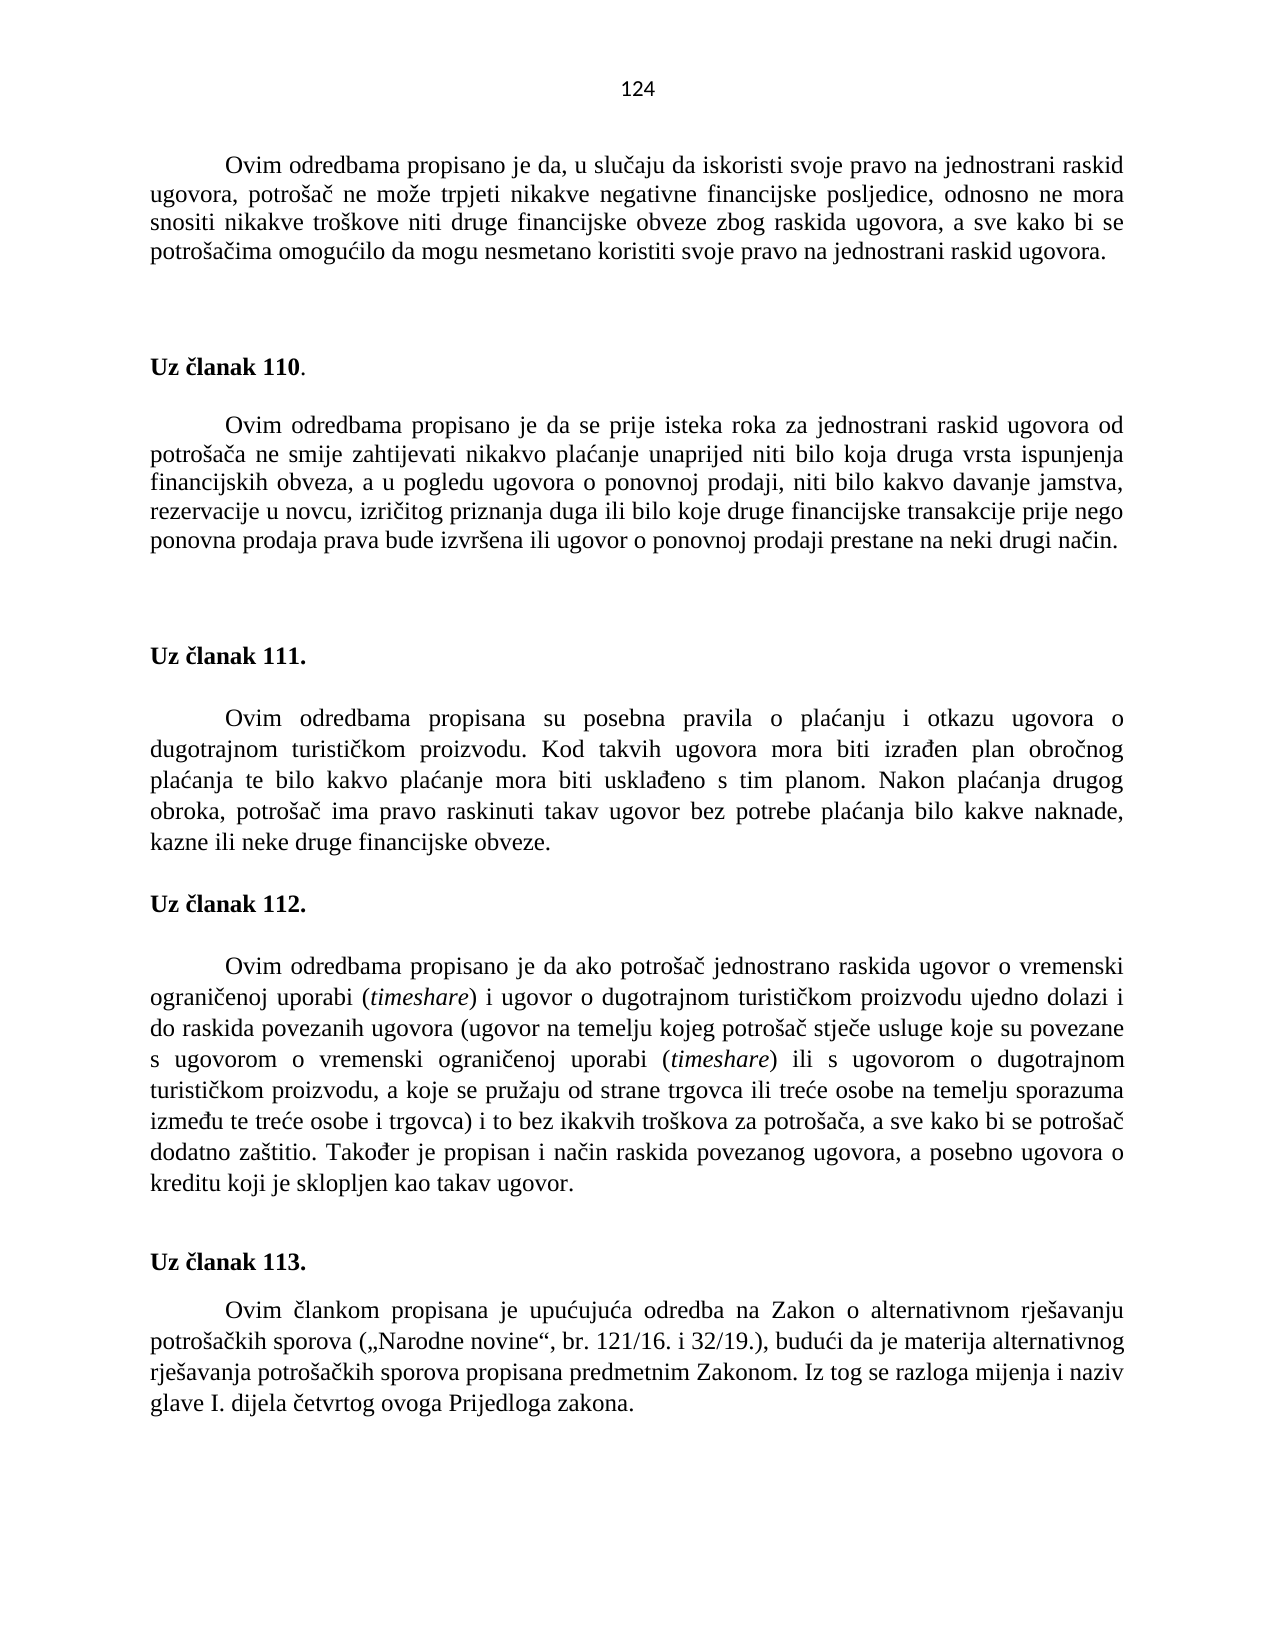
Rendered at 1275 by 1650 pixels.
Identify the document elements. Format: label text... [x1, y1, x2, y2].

text Ovim odredbama propisano je da se prije isteka roka za jednostrani raskid ugovora od potrošača ne smije zahtijevati nikakvo plaćanje unaprijed niti bilo koja druga vrsta ispunjenja financijskih obveza, a u pogledu ugovora o ponovnoj prodaji, niti bilo kakvo davanje jamstva, rezervacije u novcu, izričitog priznanja duga ili bilo koje druge financijske transakcije prije nego ponovna prodaja prava bude izvršena ili ugovor o ponovnoj prodaji prestane na neki drugi način. [150, 410, 1125, 554]
text Ovim odredbama propisano je da ako potrošač jednostrano raskida ugovor o vremenski ograničenoj uporabi (timeshare) i ugovor o dugotrajnom turističkom proizvodu ujedno dolazi i do raskida povezanih ugovora (ugovor na temelju kojeg potrošač stječe usluge koje su povezane s ugovorom o vremenski ograničenoj uporabi (timeshare) ili s ugovorom o dugotrajnom turističkom proizvodu, a koje se pružaju od strane trgovca ili treće osobe na temelju sporazuma između te treće osobe i trgovca) i to bez ikakvih troškova za potrošača, a sve kako bi se potrošač dodatno zaštitio. Također je propisan i način raskida povezanog ugovora, a posebno ugovora o kreditu koji je sklopljen kao takav ugovor. [150, 951, 1125, 1197]
text Uz članak 111. [150, 641, 1125, 669]
text Uz članak 113. [150, 1247, 1125, 1276]
text Ovim člankom propisana je upućujuća odredba na Zakon o alternativnom rješavanju potrošačkih sporova („Narodne novine“, br. 121/16. i 32/19.), budući da je materija alternativnog rješavanja potrošačkih sporova propisana predmetnim Zakonom. Iz tog se razloga mijenja i naziv glave I. dijela četvrtog ovoga Prijedloga zakona. [150, 1295, 1125, 1417]
text Uz članak 110. [150, 352, 1125, 381]
text Ovim odredbama propisano je da, u slučaju da iskoristi svoje pravo na jednostrani raskid ugovora, potrošač ne može trpjeti nikakve negativne financijske posljedice, odnosno ne mora snositi nikakve troškove niti druge financijske obveze zbog raskida ugovora, a sve kako bi se potrošačima omogućilo da mogu nesmetano koristiti svoje pravo na jednostrani raskid ugovora. [150, 150, 1125, 265]
text Uz članak 112. [150, 889, 1125, 918]
text Ovim odredbama propisana su posebna pravila o plaćanju i otkazu ugovora o dugotrajnom turističkom proizvodu. Kod takvih ugovora mora biti izrađen plan obročnog plaćanja te bilo kakvo plaćanje mora biti usklađeno s tim planom. Nakon plaćanja drugog obroka, potrošač ima pravo raskinuti takav ugovor bez potrebe plaćanja bilo kakve naknade, kazne ili neke druge financijske obveze. [150, 703, 1125, 856]
